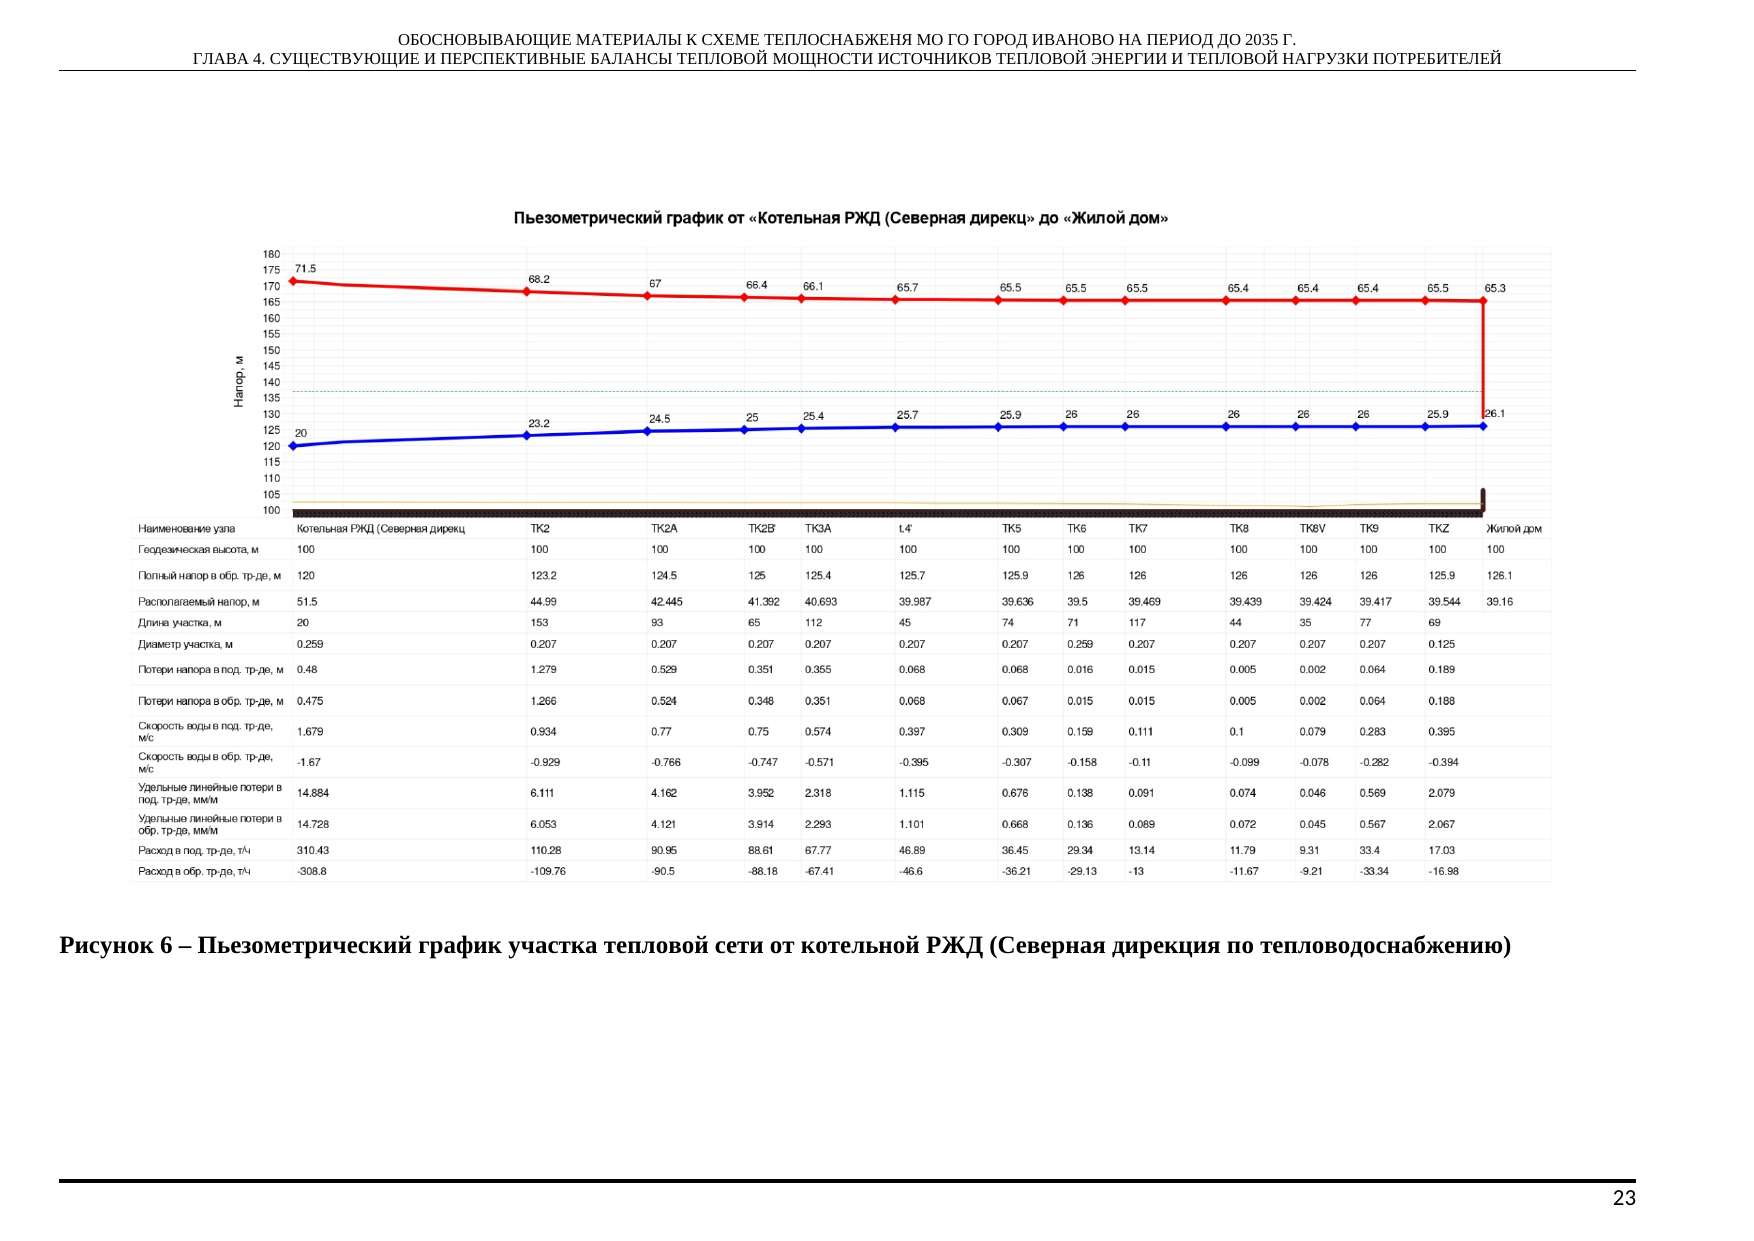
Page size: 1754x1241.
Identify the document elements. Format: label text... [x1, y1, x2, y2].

text Рисунок 6 – Пьезометрический график участка тепловой сети от котельной РЖД (Северная дирекция по тепловодоснабжению) [59, 931, 1636, 959]
picture [99, 188, 1596, 919]
